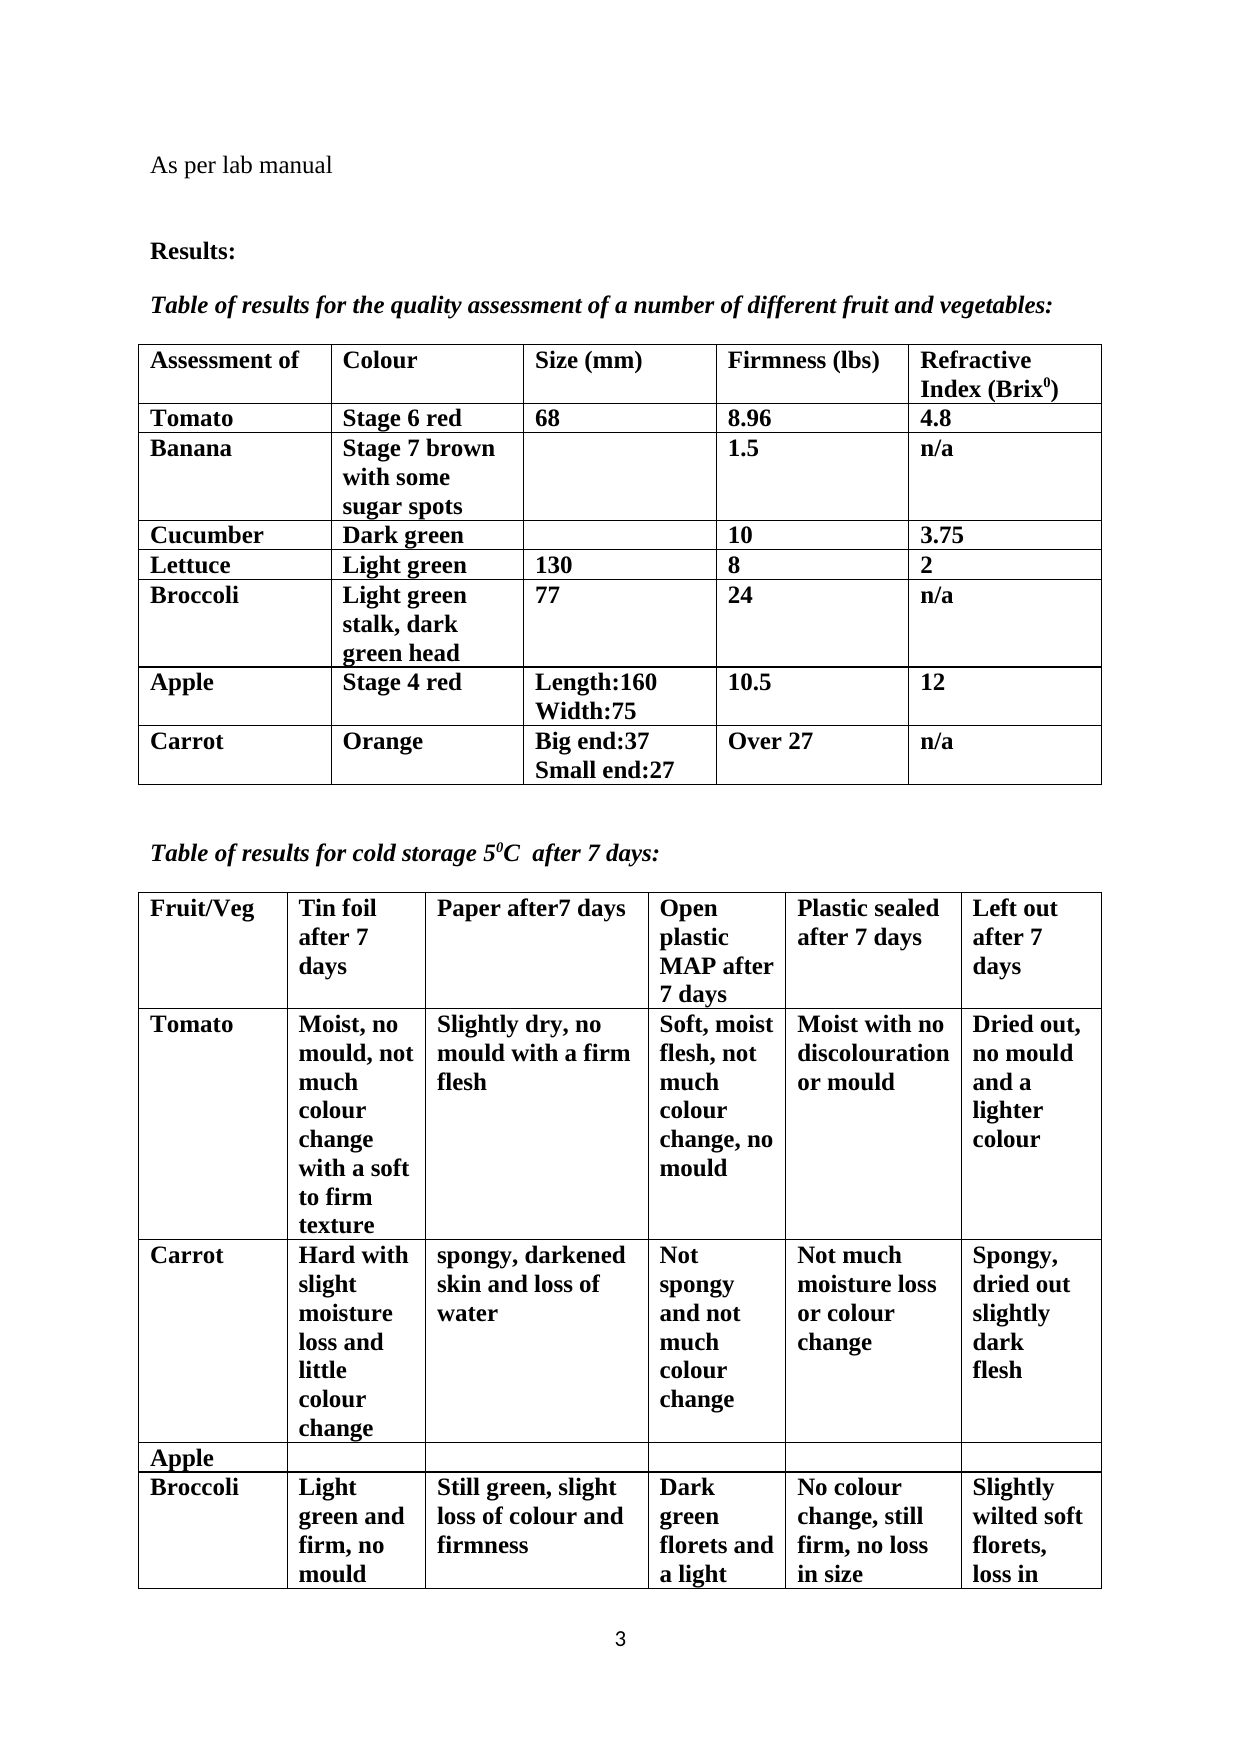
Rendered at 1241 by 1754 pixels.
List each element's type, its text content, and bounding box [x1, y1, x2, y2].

table_cell Tomato [139, 404, 331, 432]
table_header Assessment of [139, 345, 331, 402]
table_cell 1.5 [717, 433, 908, 519]
table_cell 8 [717, 550, 908, 579]
table_cell Carrot [139, 1240, 287, 1442]
table_cell Apple [139, 668, 331, 725]
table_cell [786, 1473, 961, 1587]
table_cell Carrot [139, 726, 331, 783]
text As per lab manual [150, 150, 1090, 179]
table_cell Big end:37 Small end:27 [524, 726, 716, 783]
table_header Fruit/Veg [139, 893, 287, 1008]
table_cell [288, 1473, 425, 1587]
table_cell 12 [909, 668, 1101, 725]
table_cell Length:160 Width:75 [524, 668, 716, 725]
table_cell Spongy, dried out slightly dark flesh [962, 1240, 1101, 1442]
table_cell 3.75 [909, 521, 1101, 549]
table_header Size (mm) [524, 345, 716, 402]
table_cell [524, 521, 716, 549]
table_cell Slightly dry, no mould with a firm flesh [426, 1009, 648, 1239]
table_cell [962, 1473, 1101, 1587]
table_cell Soft, moist flesh, not much colour change, no mould [649, 1009, 785, 1239]
table_cell Moist, no mould, not much colour change with a soft to firm texture [288, 1009, 425, 1239]
table_cell Not much moisture loss or colour change [786, 1240, 961, 1442]
table_cell Cucumber [139, 521, 331, 549]
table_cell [649, 1473, 785, 1587]
table_cell Not spongy and not much colour change [649, 1240, 785, 1442]
table_cell [288, 1443, 425, 1471]
table_cell 8.96 [717, 404, 908, 432]
table_cell [524, 433, 716, 519]
text Table of results for the quality assessment of a number of different fruit and vegetables: [150, 290, 1090, 319]
table_cell Stage 6 red [332, 404, 523, 432]
table_cell Stage 7 brown with some sugar spots [332, 433, 523, 519]
table_cell n/a [909, 726, 1101, 783]
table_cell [426, 1473, 648, 1587]
table_cell Moist with no discolouration or mould [786, 1009, 961, 1239]
table_cell 68 [524, 404, 716, 432]
text Table of results for cold storage 50C after 7 days: [150, 838, 1090, 867]
table_cell Lettuce [139, 550, 331, 579]
table_cell n/a [909, 580, 1101, 666]
table_cell 10 [717, 521, 908, 549]
table_cell [962, 1443, 1101, 1471]
table_cell Orange [332, 726, 523, 783]
table_cell Hard with slight moisture loss and little colour change [288, 1240, 425, 1442]
table_cell Over 27 [717, 726, 908, 783]
table_cell Broccoli [139, 580, 331, 666]
table_cell [426, 1443, 648, 1471]
table_header Left out after 7 days [962, 893, 1101, 1008]
table_cell Light green [332, 550, 523, 579]
table_header Paper after7 days [426, 893, 648, 1008]
table_cell Banana [139, 433, 331, 519]
table_cell 130 [524, 550, 716, 579]
text Results: [150, 236, 1090, 265]
table_header Plastic sealed after 7 days [786, 893, 961, 1008]
table_header Open plastic MAP after 7 days [649, 893, 785, 1008]
table_cell Broccoli [139, 1473, 287, 1587]
table_header Tin foil after 7 days [288, 893, 425, 1008]
table_cell Dried out, no mould and a lighter colour [962, 1009, 1101, 1239]
table_cell 24 [717, 580, 908, 666]
table_cell [649, 1443, 785, 1471]
table_cell Apple [139, 1443, 287, 1471]
table_cell Tomato [139, 1009, 287, 1239]
table_cell n/a [909, 433, 1101, 519]
table_cell spongy, darkened skin and loss of water [426, 1240, 648, 1442]
table_header Colour [332, 345, 523, 402]
table_cell Light green stalk, dark green head [332, 580, 523, 666]
table_cell 77 [524, 580, 716, 666]
table_header Refractive Index (Brix0) [909, 345, 1101, 402]
table_header Firmness (lbs) [717, 345, 908, 402]
table_cell Stage 4 red [332, 668, 523, 725]
table_cell 2 [909, 550, 1101, 579]
table_cell [786, 1443, 961, 1471]
table_cell Dark green [332, 521, 523, 549]
table_cell 4.8 [909, 404, 1101, 432]
table_cell 10.5 [717, 668, 908, 725]
